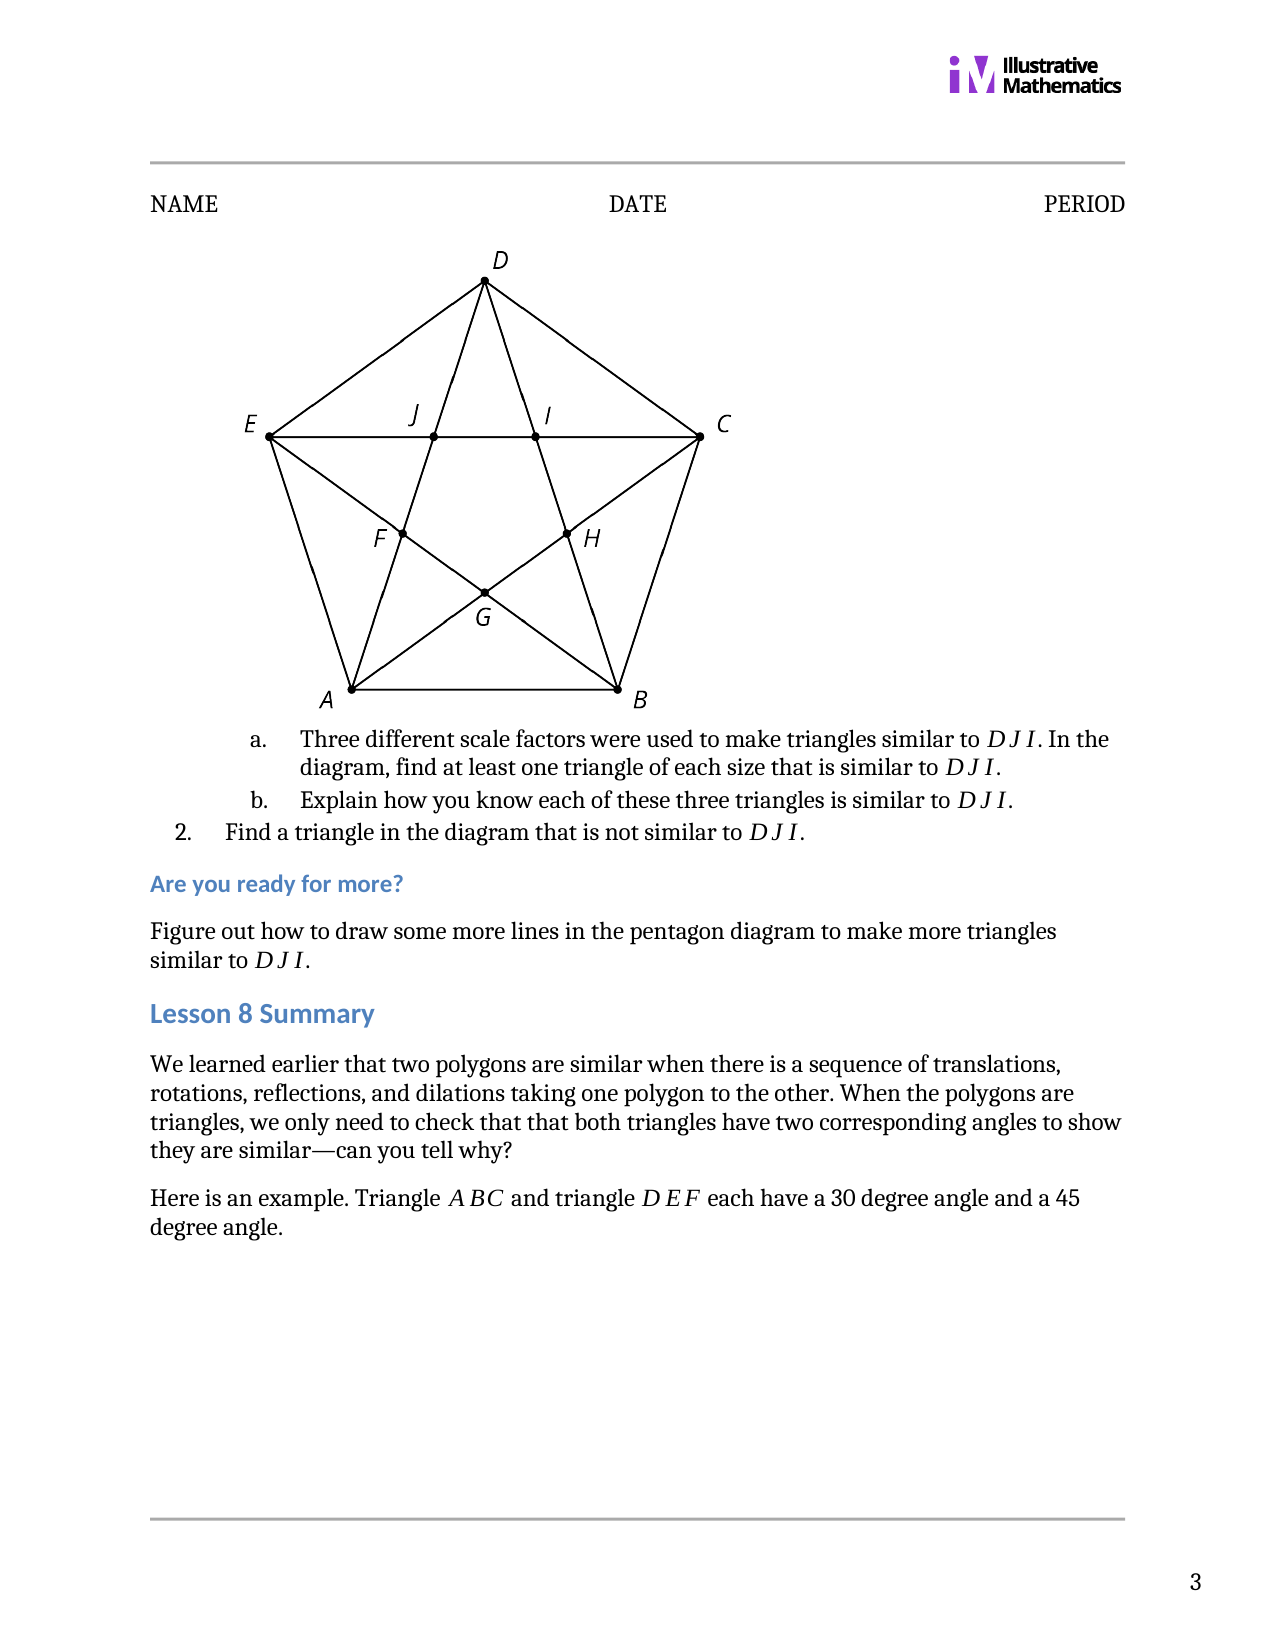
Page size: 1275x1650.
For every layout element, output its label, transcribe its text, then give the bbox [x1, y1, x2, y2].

picture [243, 247, 732, 715]
list Three different scale factors were used to make triangles similar to . In the diagram, find at least one triangle of each size that is similar to . [250, 724, 1125, 782]
list Explain how you know each of these three triangles is similar to . [250, 786, 1125, 814]
text Here is an example. Triangle and triangle each have a 30 degree angle and a 45 degree angle. [150, 1184, 1125, 1241]
subtitle Lesson 8 Summary [150, 996, 1125, 1031]
subtitle Are you ready for more? [150, 868, 1125, 898]
list Find a triangle in the diagram that is not similar to . [175, 818, 1125, 847]
text Figure out how to draw some more lines in the pentagon diagram to make more triangles similar to . [150, 917, 1125, 975]
text We learned earlier that two polygons are similar when there is a sequence of translations, rotations, reflections, and dilations taking one polygon to the other. When the polygons are triangles, we only need to check that that both triangles have two corresponding angles to show they are similar—can you tell why? [150, 1050, 1125, 1165]
picture [949, 55, 1121, 93]
